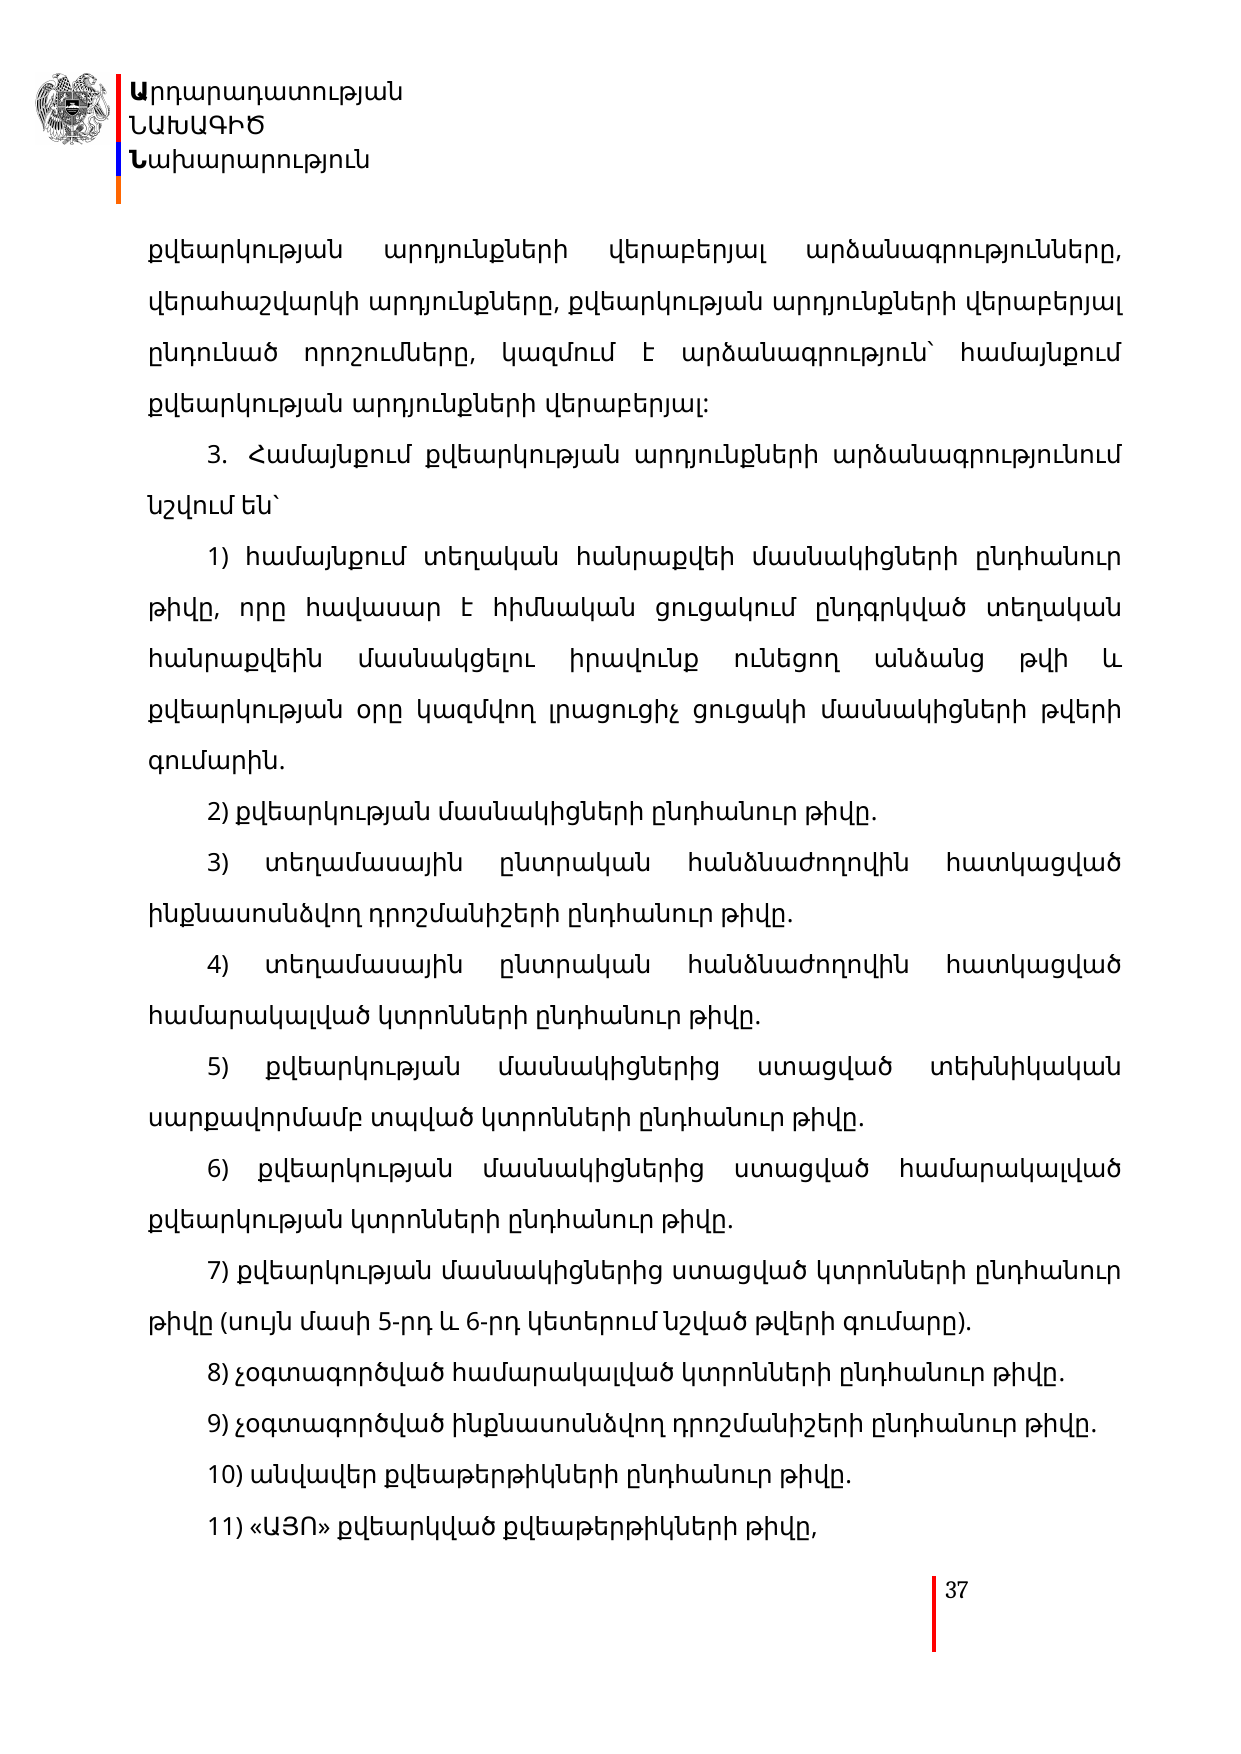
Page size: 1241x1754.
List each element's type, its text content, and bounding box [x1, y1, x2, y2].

picture [35, 72, 110, 145]
text 1) համայնքում տեղական հանրաքվեի մասնակիցների ընդհանուր թիվը, որը հավասար է հիմնական ցուցակում ընդգրկված տեղական հանրաքվեին մասնակցելու իրավունք ունեցող անձանց թվի և քվեարկության օրը կազմվող լրացուցիչ ցուցակի մասնակիցների թվերի գումարին. [148, 538, 1122, 777]
text 2) քվեարկության մասնակիցների ընդհանուր թիվը. [148, 793, 1122, 828]
text 7) քվեարկության մասնակիցներից ստացված կտրոնների ընդհանուր թիվը (սույն մասի 5-րդ և 6-րդ կետերում նշված թվերի գումարը). [148, 1253, 1122, 1338]
text 5) քվեարկության մասնակիցներից ստացված տեխնիկական սարքավորմամբ տպված կտրոնների ընդհանուր թիվը. [148, 1049, 1122, 1134]
text 9) չօգտագործված ինքնասոսնձվող դրոշմանիշերի ընդհանուր թիվը. [148, 1406, 1122, 1440]
text 11) «ԱՅՈ» քվեարկված քվեաթերթիկների թիվը, [148, 1508, 1122, 1542]
text 3) տեղամասային ընտրական հանձնաժողովին հատկացված ինքնասոսնձվող դրոշմանիշերի ընդհանուր թիվը. [148, 844, 1122, 930]
text 4) տեղամասային ընտրական հանձնաժողովին հատկացված համարակալված կտրոնների ընդհանուր թիվը. [148, 947, 1122, 1032]
text 6) քվեարկության մասնակիցներից ստացված համարակալված քվեարկության կտրոնների ընդհանուր թիվը. [148, 1151, 1122, 1236]
text 10) անվավեր քվեաթերթիկների ընդհանուր թիվը. [148, 1457, 1122, 1491]
text 3. Համայնքում քվեարկության արդյունքների արձանագրությունում նշվում են` [148, 436, 1122, 521]
text 8) չօգտագործված համարակալված կտրոնների ընդհանուր թիվը. [148, 1355, 1122, 1389]
